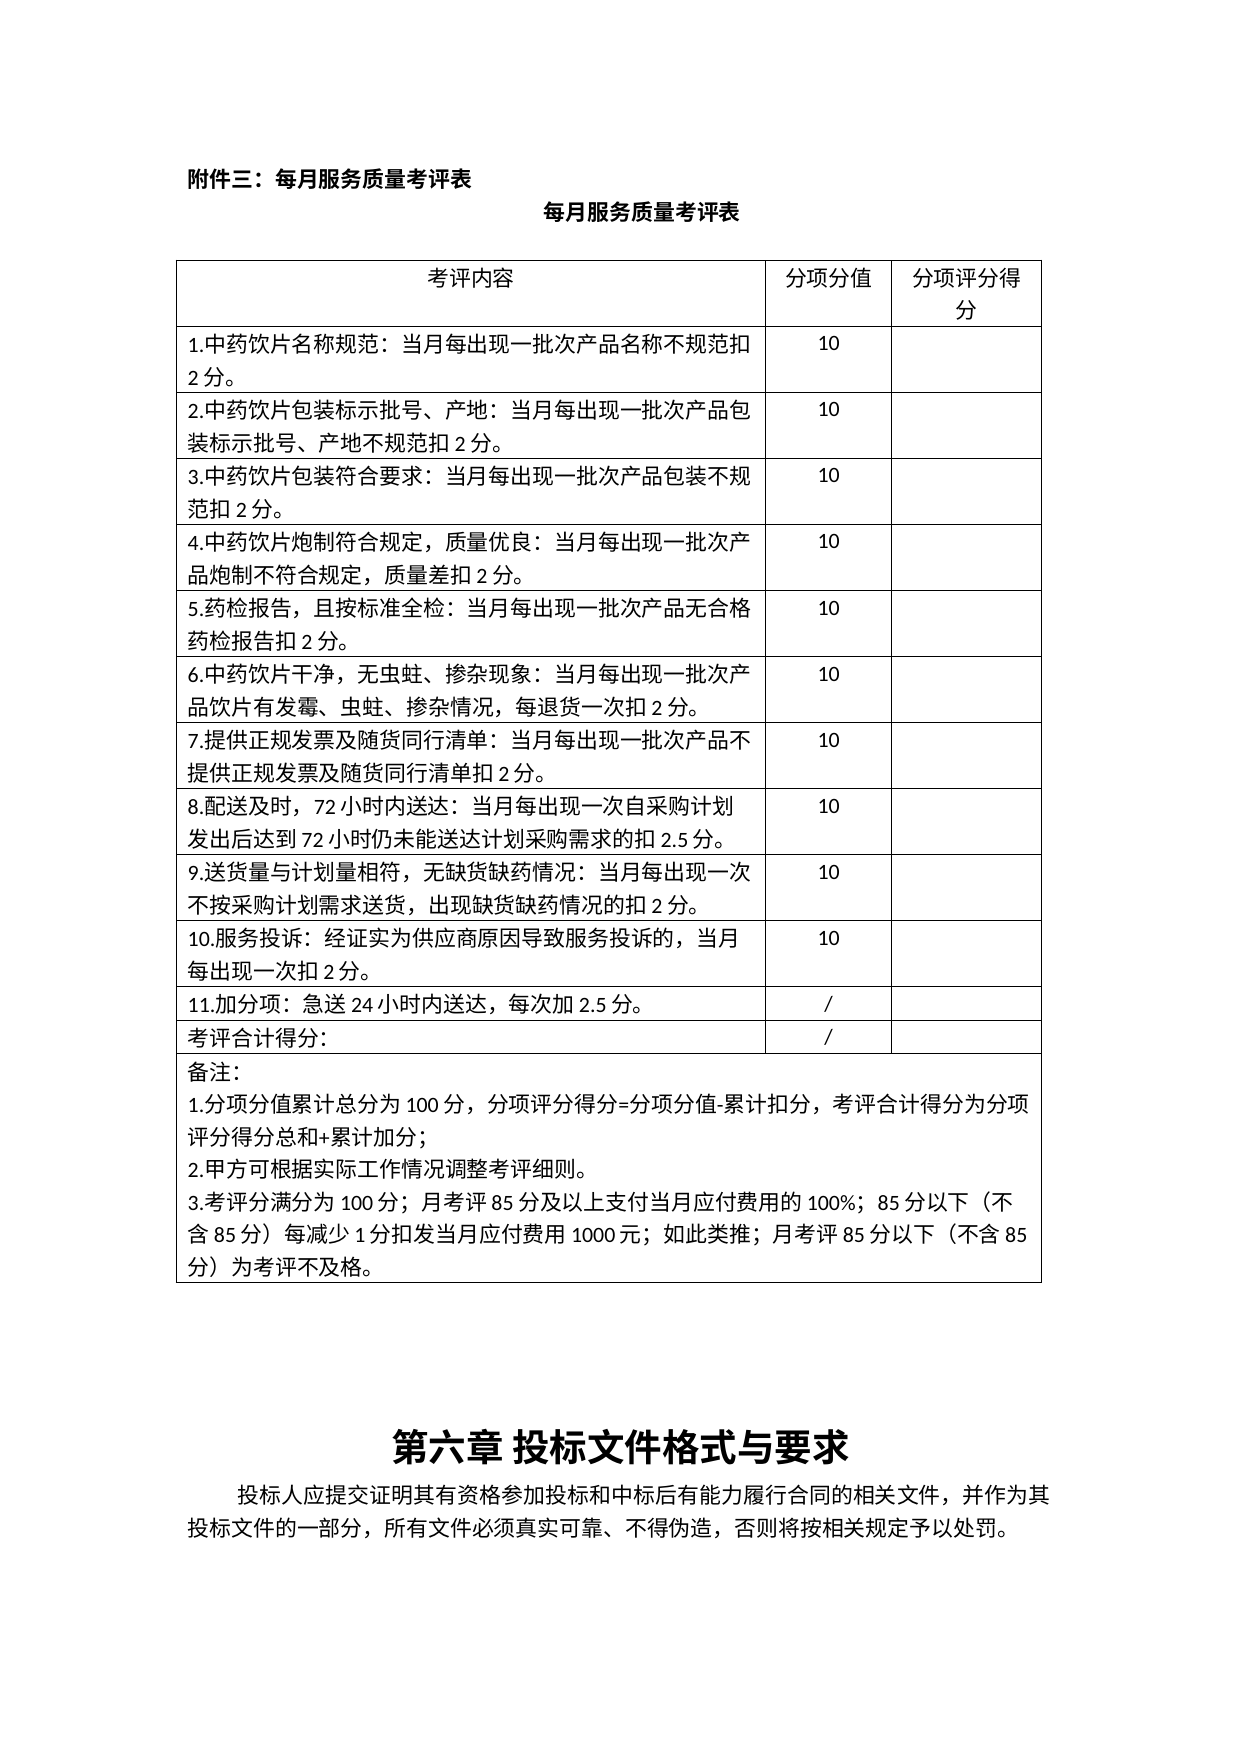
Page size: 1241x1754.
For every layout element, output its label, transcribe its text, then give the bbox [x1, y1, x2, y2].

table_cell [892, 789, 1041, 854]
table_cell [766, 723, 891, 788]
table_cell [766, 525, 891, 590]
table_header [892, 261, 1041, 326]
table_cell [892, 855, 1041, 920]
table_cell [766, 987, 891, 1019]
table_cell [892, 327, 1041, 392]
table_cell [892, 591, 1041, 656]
text 每月服务质量考评表 [187, 194, 1053, 227]
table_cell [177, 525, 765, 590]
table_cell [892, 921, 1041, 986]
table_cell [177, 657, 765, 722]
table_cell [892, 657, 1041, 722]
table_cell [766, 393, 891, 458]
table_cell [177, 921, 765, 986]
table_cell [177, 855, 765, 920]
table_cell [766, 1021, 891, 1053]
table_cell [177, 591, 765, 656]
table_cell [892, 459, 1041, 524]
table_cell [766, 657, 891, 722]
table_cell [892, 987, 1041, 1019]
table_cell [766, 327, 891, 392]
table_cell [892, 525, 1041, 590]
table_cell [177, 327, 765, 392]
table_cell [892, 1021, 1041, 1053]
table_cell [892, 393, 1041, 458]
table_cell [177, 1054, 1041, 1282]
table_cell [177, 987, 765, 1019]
text 第六章 投标文件格式与要求 [187, 1413, 1053, 1478]
text 投标人应提交证明其有资格参加投标和中标后有能力履行合同的相关文件，并作为其投标文件的一部分，所有文件必须真实可靠、不得伪造，否则将按相关规定予以处罚。 [187, 1478, 1053, 1543]
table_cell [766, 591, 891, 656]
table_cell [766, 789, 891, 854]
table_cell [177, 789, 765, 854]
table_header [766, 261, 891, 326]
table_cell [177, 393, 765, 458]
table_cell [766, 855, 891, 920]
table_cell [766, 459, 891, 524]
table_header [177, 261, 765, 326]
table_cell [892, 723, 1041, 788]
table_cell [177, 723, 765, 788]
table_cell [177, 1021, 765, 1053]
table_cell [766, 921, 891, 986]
text 附件三：每月服务质量考评表 [187, 162, 1053, 194]
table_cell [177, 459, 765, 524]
